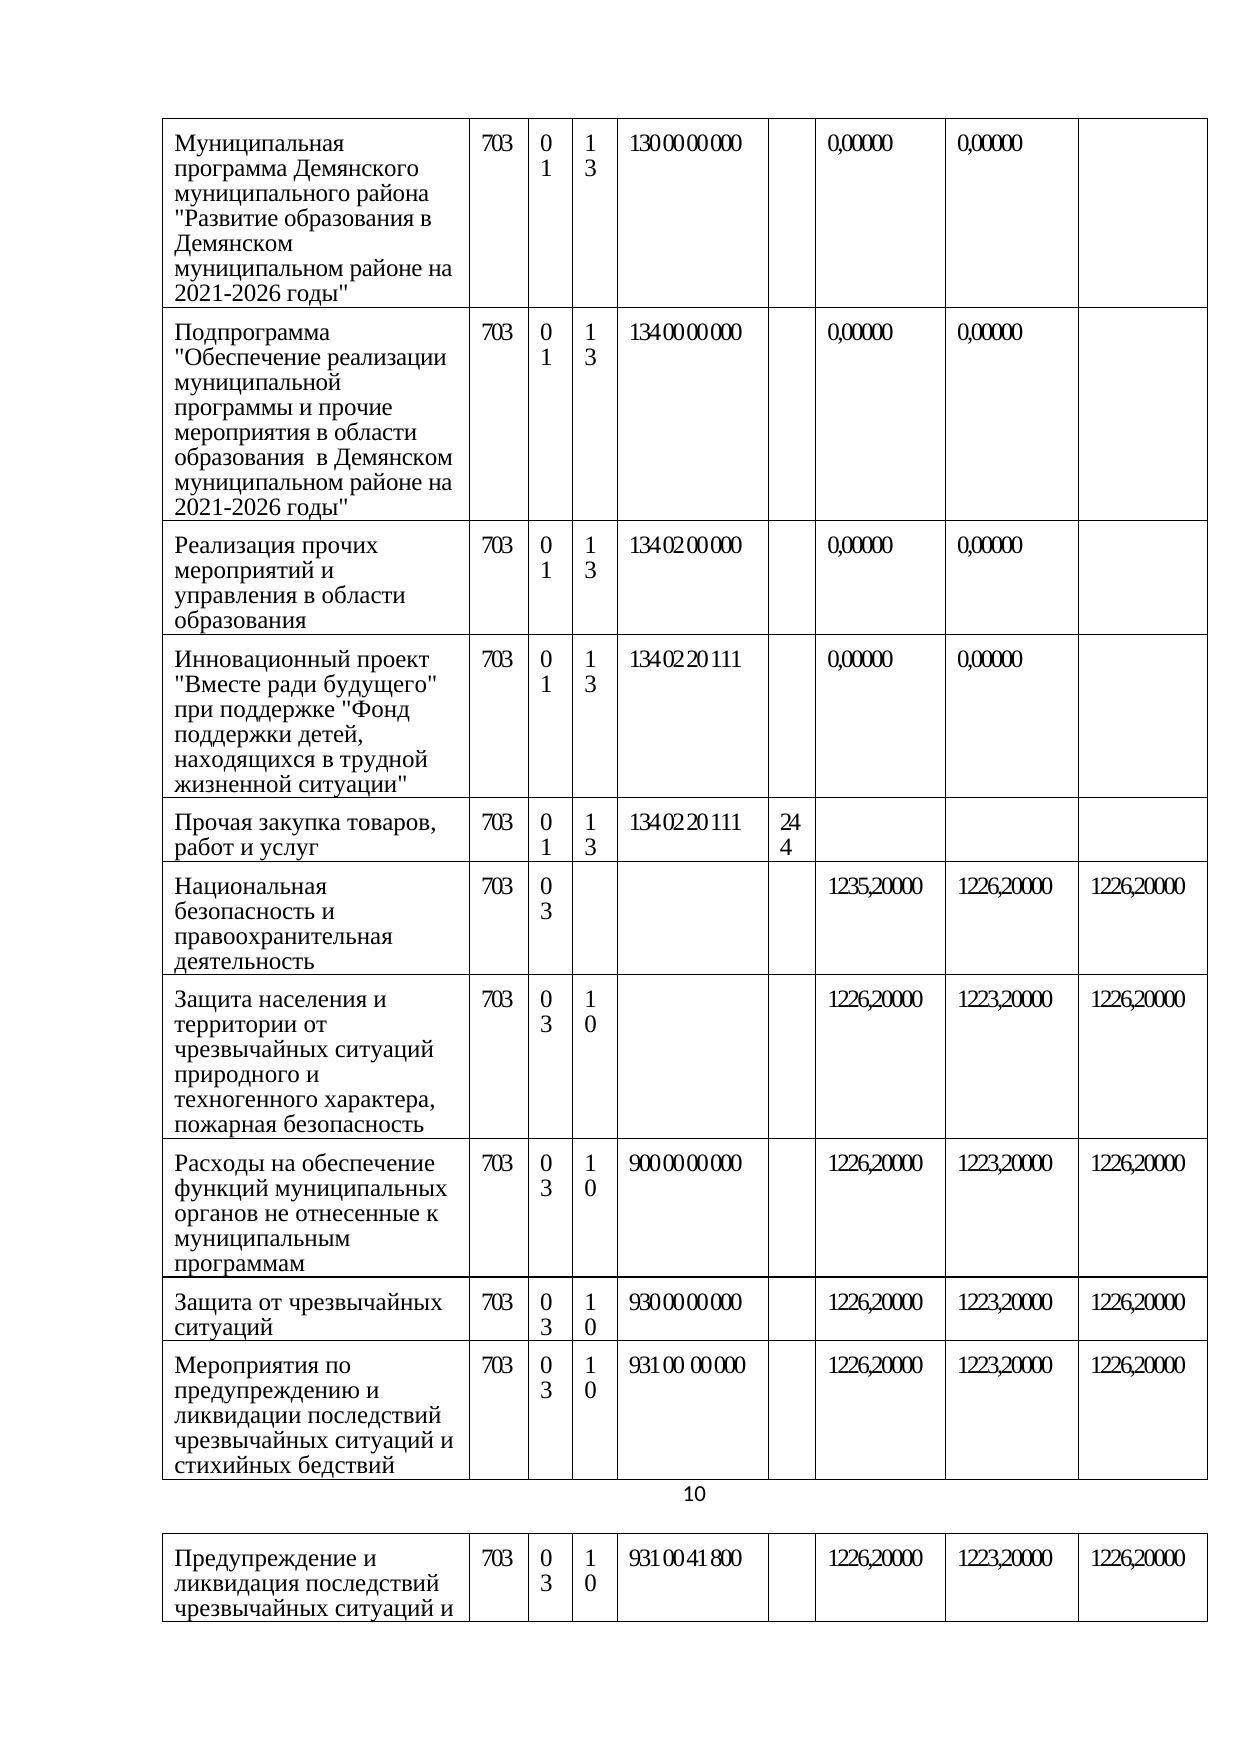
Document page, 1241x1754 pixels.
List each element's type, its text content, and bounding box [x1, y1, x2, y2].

table_cell 703 [470, 1341, 528, 1478]
table_cell [1079, 635, 1207, 797]
table_cell 01 [529, 798, 572, 861]
table_cell 703 [470, 119, 528, 307]
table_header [163, 1534, 469, 1621]
table_cell Инновационный проект "Вместе ради будущего" при поддержке "Фонд поддержки детей, находящихся в трудной жизненной ситуации" [163, 635, 469, 797]
table_cell 03 [529, 1139, 572, 1276]
table_cell [618, 975, 768, 1138]
table_cell [769, 635, 815, 797]
table_cell 03 [529, 1341, 572, 1478]
table_header 03 [529, 1534, 572, 1621]
table_cell 01 [529, 635, 572, 797]
table_cell 03 [529, 1278, 572, 1340]
table_cell 0,00000 [816, 119, 945, 307]
table_cell [816, 798, 945, 861]
table_cell 1223,20000 [946, 1278, 1078, 1340]
table_cell 703 [470, 862, 528, 974]
table_cell 130 00 00 000 [618, 119, 768, 307]
table_cell 931 00 00 000 [618, 1341, 768, 1478]
table_cell [769, 1139, 815, 1276]
table_cell 0,00000 [816, 635, 945, 797]
table_cell 13 [573, 119, 617, 307]
table_cell 0,00000 [946, 308, 1078, 520]
table_cell 703 [470, 1278, 528, 1340]
table_cell 703 [470, 635, 528, 797]
table_cell 10 [573, 1341, 617, 1478]
table_cell 134 02 20 111 [618, 635, 768, 797]
table_cell [1079, 308, 1207, 520]
table_header 1223,20000 [946, 1534, 1078, 1621]
table_cell Мероприятия по предупреждению и ликвидации последствий чрезвычайных ситуаций и стихийных бедствий [163, 1341, 469, 1478]
table_cell [618, 862, 768, 974]
table_cell 01 [529, 308, 572, 520]
table_cell 03 [529, 862, 572, 974]
table_cell 703 [470, 308, 528, 520]
table_cell 13 [573, 308, 617, 520]
text 10 [207, 1480, 1181, 1508]
table_header 1226,20000 [1079, 1534, 1207, 1621]
table_cell 900 00 00 000 [618, 1139, 768, 1276]
table_cell 1223,20000 [946, 975, 1078, 1138]
table_cell 01 [529, 521, 572, 634]
table_cell 1226,20000 [946, 862, 1078, 974]
table_cell [1079, 521, 1207, 634]
table_cell 10 [573, 975, 617, 1138]
table_header 10 [573, 1534, 617, 1621]
table_header 1226,20000 [816, 1534, 945, 1621]
table_cell [573, 862, 617, 974]
table_cell 01 [529, 119, 572, 307]
table_cell 13 [573, 521, 617, 634]
table_cell 244 [769, 798, 815, 861]
table_cell 0,00000 [946, 119, 1078, 307]
table_cell 1226,20000 [1079, 1278, 1207, 1340]
table_cell 1226,20000 [816, 1341, 945, 1478]
table_cell 1226,20000 [816, 975, 945, 1138]
table_cell Подпрограмма "Обеспечение реализации муниципальной программы и прочие мероприятия в области образования в Демянском муниципальном районе на 2021-2026 годы" [163, 308, 469, 520]
table_cell [1079, 798, 1207, 861]
table_cell Расходы на обеспечение функций муниципальных органов не отнесенные к муниципальным программам [163, 1139, 469, 1276]
table_cell [769, 521, 815, 634]
table_cell 0,00000 [946, 521, 1078, 634]
table_cell Прочая закупка товаров, работ и услуг [163, 798, 469, 861]
table_cell 134 00 00 000 [618, 308, 768, 520]
table_cell Защита населения и территории от чрезвычайных ситуаций природного и техногенного характера, пожарная безопасность [163, 975, 469, 1138]
table_cell 1223,20000 [946, 1341, 1078, 1478]
table_cell Реализация прочих мероприятий и управления в области образования [163, 521, 469, 634]
table_cell Муниципальная программа Демянского муниципального района "Развитие образования в Демянском муниципальном районе на 2021-2026 годы" [163, 119, 469, 307]
table_cell 10 [573, 1139, 617, 1276]
table_header 703 [470, 1534, 528, 1621]
table_cell 703 [470, 521, 528, 634]
table_cell [769, 308, 815, 520]
table_cell Защита от чрезвычайных ситуаций [163, 1278, 469, 1340]
table_cell 1226,20000 [1079, 975, 1207, 1138]
table_cell 1223,20000 [946, 1139, 1078, 1276]
table_cell 10 [573, 1278, 617, 1340]
table_cell 1235,20000 [816, 862, 945, 974]
table_cell 1226,20000 [1079, 1139, 1207, 1276]
table_header [769, 1534, 815, 1621]
table_cell 0,00000 [816, 521, 945, 634]
table_cell [769, 119, 815, 307]
table_cell [769, 975, 815, 1138]
table_cell [769, 1341, 815, 1478]
table_cell 0,00000 [816, 308, 945, 520]
table_cell 1226,20000 [1079, 862, 1207, 974]
table_cell [769, 862, 815, 974]
table_cell 03 [529, 975, 572, 1138]
table_cell [769, 1278, 815, 1340]
table_header 931 00 41 800 [618, 1534, 768, 1621]
table_cell Национальная безопасность и правоохранительная деятельность [163, 862, 469, 974]
table_cell 134 02 00 000 [618, 521, 768, 634]
table_cell 134 02 20 111 [618, 798, 768, 861]
table_cell 13 [573, 635, 617, 797]
table_cell 0,00000 [946, 635, 1078, 797]
table_cell [946, 798, 1078, 861]
table_cell 13 [573, 798, 617, 861]
table_cell 1226,20000 [816, 1139, 945, 1276]
table_cell 703 [470, 1139, 528, 1276]
table_cell 703 [470, 975, 528, 1138]
table_cell 703 [470, 798, 528, 861]
table_cell 930 00 00 000 [618, 1278, 768, 1340]
table_cell 1226,20000 [816, 1278, 945, 1340]
table_cell 1226,20000 [1079, 1341, 1207, 1478]
table_cell [1079, 119, 1207, 307]
